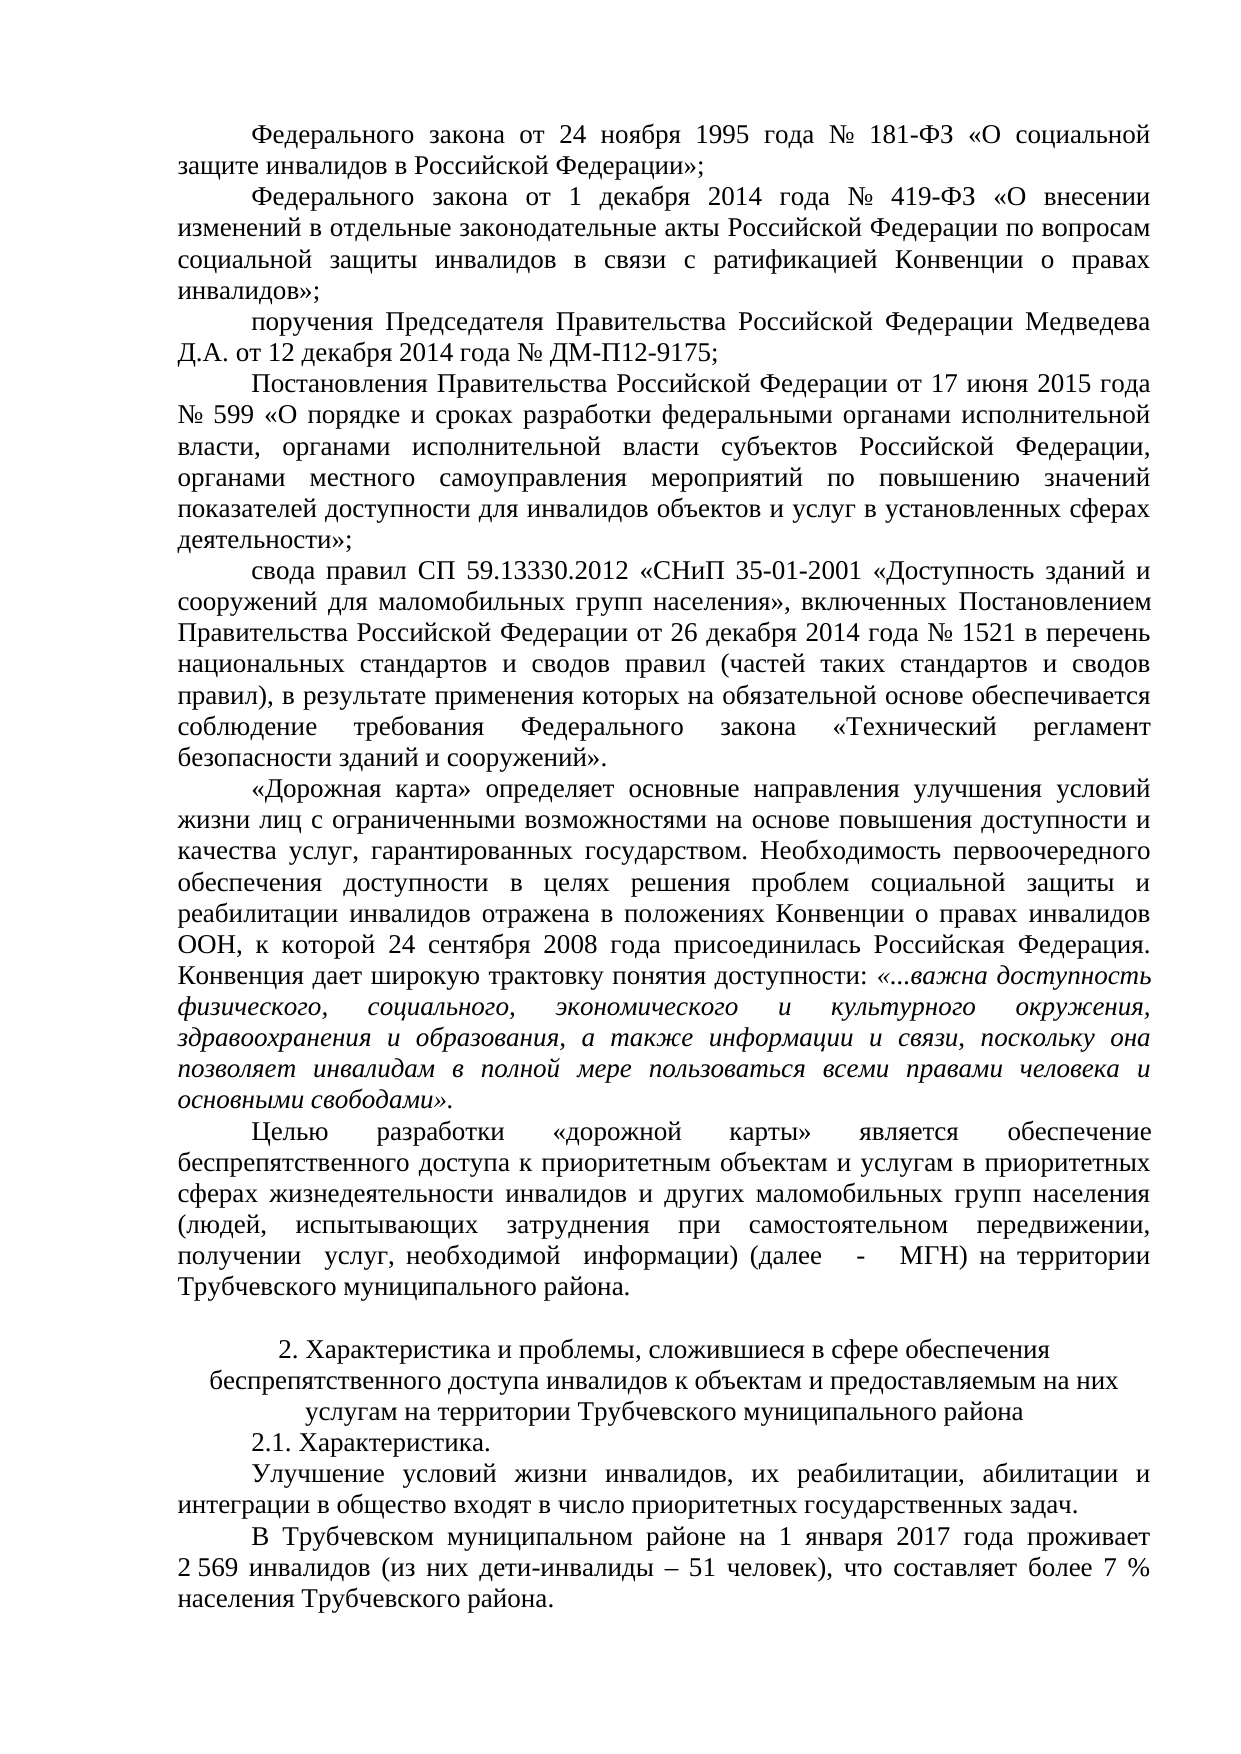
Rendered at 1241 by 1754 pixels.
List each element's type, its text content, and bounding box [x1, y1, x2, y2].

text поручения Председателя Правительства Российской Федерации Медведева Д.А. от 12 декабря 2014 года № ДМ-П12-9175; [177, 305, 1152, 367]
text 2. Характеристика и проблемы, сложившиеся в сфере обеспечения беспрепятственного доступа инвалидов к объектам и предоставляемым на них услугам на территории Трубчевского муниципального района [177, 1333, 1152, 1426]
text Целью разработки «дорожной карты» является обеспечение беспрепятственного доступа к приоритетным объектам и услугам в приоритетных сферах жизнедеятельности инвалидов и других маломобильных групп населения (людей, испытывающих затруднения при самостоятельном передвижении, получении услуг, необходимой информации) (далее - МГН) на территории Трубчевского муниципального района. [177, 1115, 1152, 1302]
text свода правил СП 59.13330.2012 «СНиП 35-01-2001 «Доступность зданий и сооружений для маломобильных групп населения», включенных Постановлением Правительства Российской Федерации от 26 декабря 2014 года № 1521 в перечень национальных стандартов и сводов правил (частей таких стандартов и сводов правил), в результате применения которых на обязательной основе обеспечивается соблюдение требования Федерального закона «Технический регламент безопасности зданий и сооружений». [177, 554, 1152, 772]
text Федерального закона от 1 декабря 2014 года № 419-ФЗ «О внесении изменений в отдельные законодательные акты Российской Федерации по вопросам социальной защиты инвалидов в связи с ратификацией Конвенции о правах инвалидов»; [177, 180, 1152, 305]
text Постановления Правительства Российской Федерации от 17 июня 2015 года № 599 «О порядке и сроках разработки федеральными органами исполнительной власти, органами исполнительной власти субъектов Российской Федерации, органами местного самоуправления мероприятий по повышению значений показателей доступности для инвалидов объектов и услуг в установленных сферах деятельности»; [177, 367, 1152, 554]
text «Дорожная карта» определяет основные направления улучшения условий жизни лиц с ограниченными возможностями на основе повышения доступности и качества услуг, гарантированных государством. Необходимость первоочередного обеспечения доступности в целях решения проблем социальной защиты и реабилитации инвалидов отражена в положениях Конвенции о правах инвалидов ООН, к которой 24 сентября 2008 года присоединилась Российская Федерация. Конвенция дает широкую трактовку понятия доступности: «...важна доступность физического, социального, экономического и культурного окружения, здравоохранения и образования, а также информации и связи, поскольку она позволяет инвалидам в полной мере пользоваться всеми правами человека и основными свободами». [177, 772, 1152, 1115]
text Федерального закона от 24 ноября 1995 года № 181-ФЗ «О социальной защите инвалидов в Российской Федерации»; [177, 118, 1152, 180]
text В Трубчевском муниципальном районе на 1 января 2017 года проживает 2 569 инвалидов (из них дети-инвалиды – 51 человек), что составляет более 7 % населения Трубчевского района. [177, 1520, 1152, 1613]
text 2.1. Характеристика. [177, 1426, 1152, 1457]
text Улучшение условий жизни инвалидов, их реабилитации, абилитации и интеграции в общество входят в число приоритетных государственных задач. [177, 1457, 1152, 1520]
